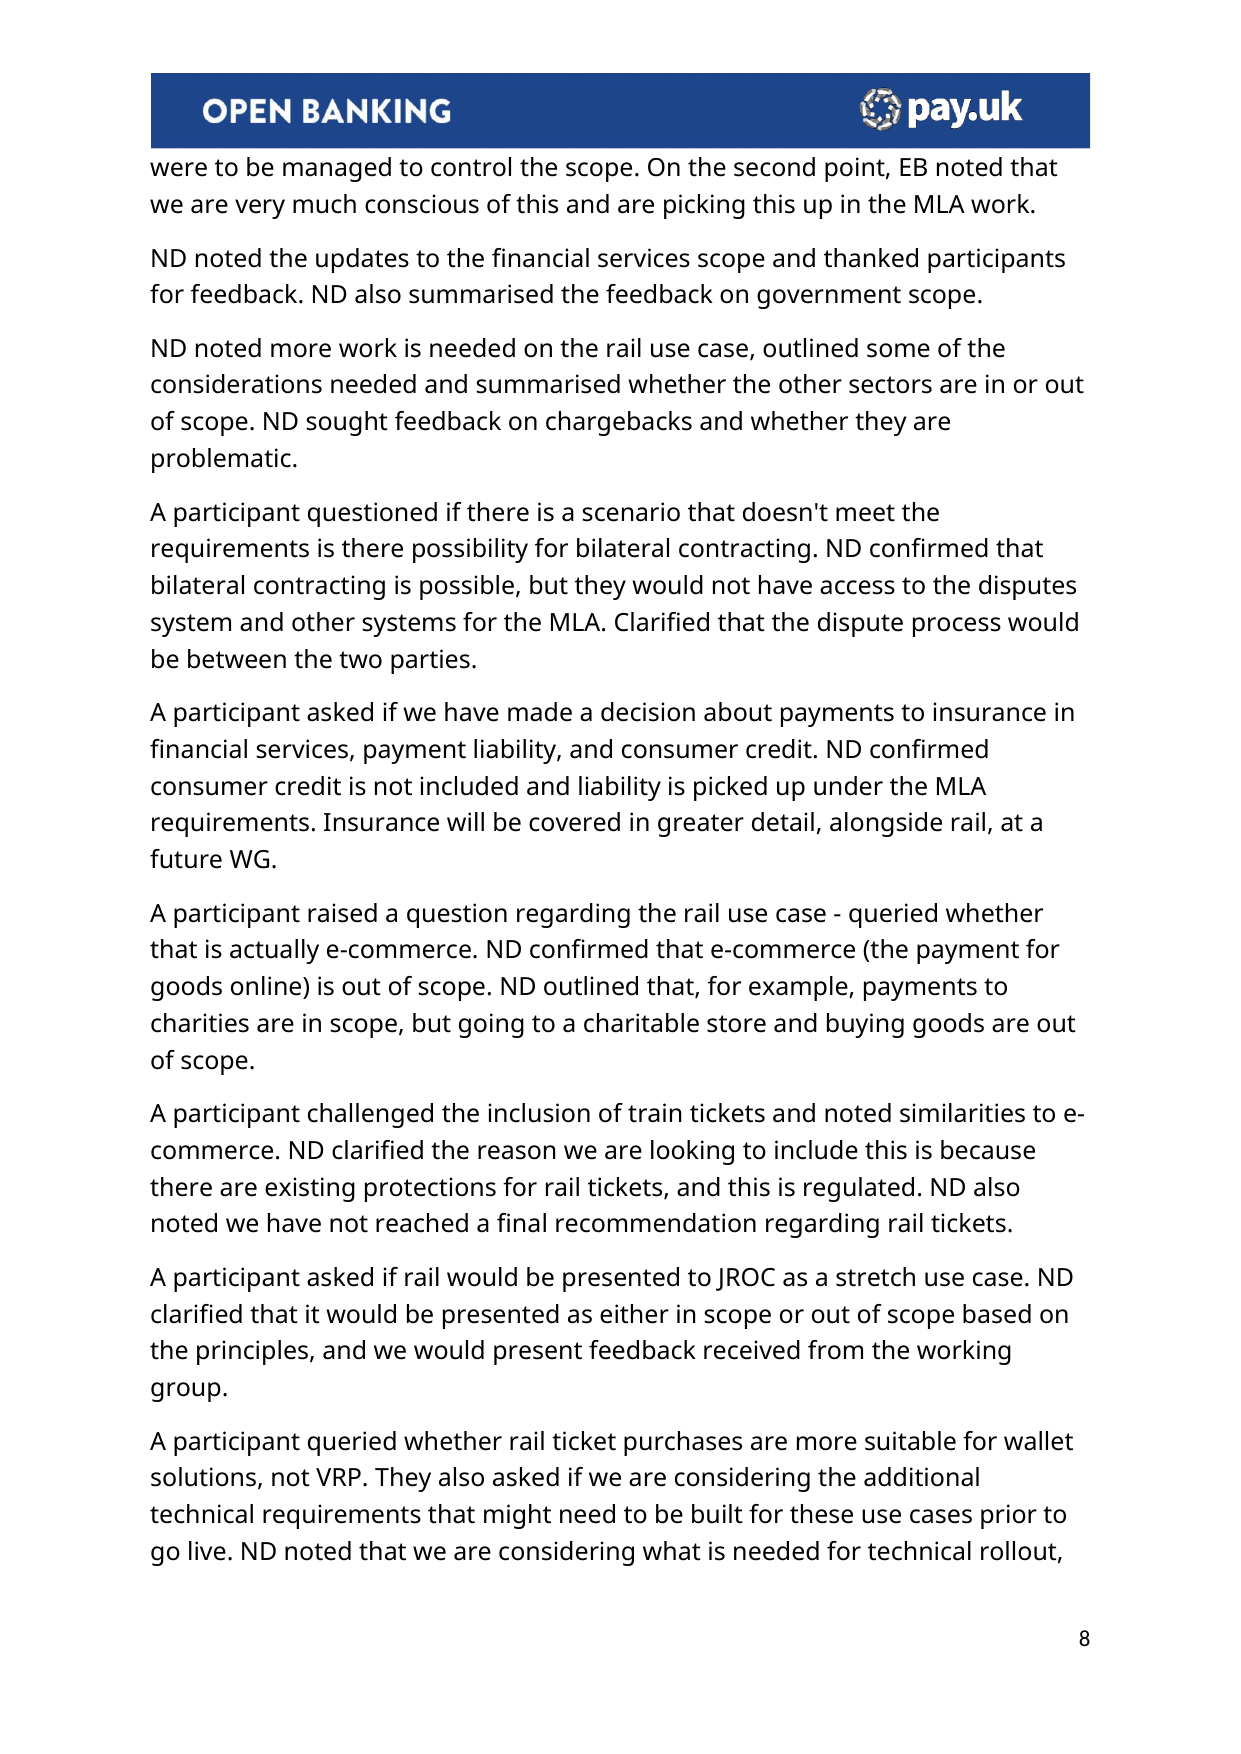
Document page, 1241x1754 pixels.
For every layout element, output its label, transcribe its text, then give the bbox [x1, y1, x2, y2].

text A participant asked if rail would be presented to JROC as a stretch use case. ND clarified that it would be presented as either in scope or out of scope based on the principles, and we would present feedback received from the working group. [150, 1259, 1090, 1404]
text A participant challenged the inclusion of train tickets and noted similarities to e-commerce. ND clarified the reason we are looking to include this is because there are existing protections for rail tickets, and this is regulated. ND also noted we have not reached a final recommendation regarding rail tickets. [150, 1096, 1090, 1240]
text A participant asked if we have made a decision about payments to insurance in financial services, payment liability, and consumer credit. ND confirmed consumer credit is not included and liability is picked up under the MLA requirements. Insurance will be covered in greater detail, alongside rail, at a future WG. [150, 695, 1090, 876]
text A participant raised a question regarding the rail use case - queried whether that is actually e-commerce. ND confirmed that e-commerce (the payment for goods online) is out of scope. ND outlined that, for example, payments to charities are in scope, but going to a charitable store and buying goods are out of scope. [150, 895, 1090, 1076]
text A participant questioned if there is a scenario that doesn't meet the requirements is there possibility for bilateral contracting. ND confirmed that bilateral contracting is possible, but they would not have access to the disputes system and other systems for the MLA. Clarified that the dispute process would be between the two parties. [150, 494, 1090, 675]
picture [150, 73, 1091, 149]
text ND noted more work is needed on the rail use case, outlined some of the considerations needed and summarised whether the other sectors are in or out of scope. ND sought feedback on chargebacks and whether they are problematic. [150, 330, 1090, 475]
text ND noted the updates to the financial services scope and thanked participants for feedback. ND also summarised the feedback on government scope. [150, 240, 1090, 311]
